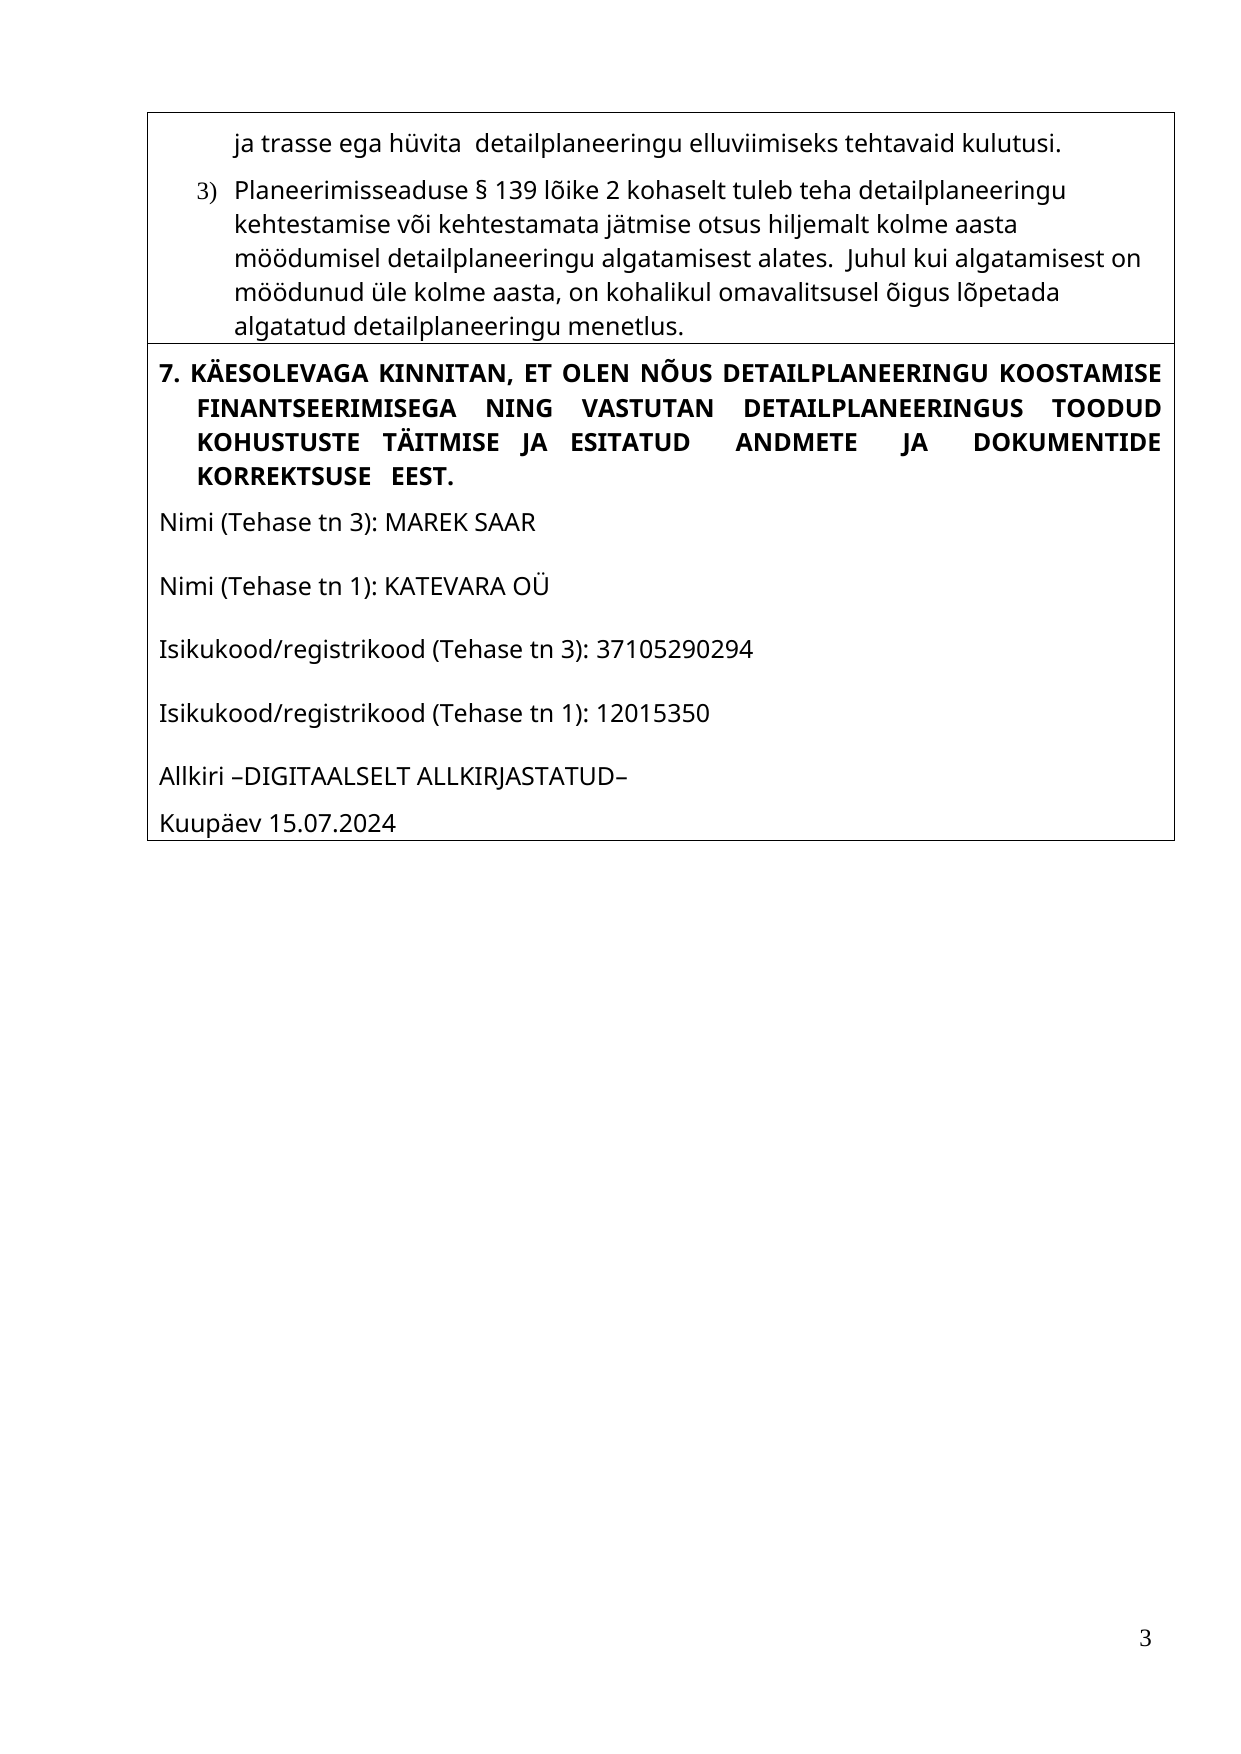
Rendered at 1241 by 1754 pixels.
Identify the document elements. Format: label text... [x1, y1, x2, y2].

table_cell 7. KÄESOLEVAGA KINNITAN, ET OLEN NÕUS DETAILPLANEERINGU KOOSTAMISE FINANTSEERIMISEGA NING VASTUTAN DETAILPLANEERINGUS TOODUD KOHUSTUSTE TÄITMISE JA ESITATUD ANDMETE JA DOKUMENTIDE KORREKTSUSE EEST. Nimi (Tehase tn 3): MAREK SAAR Nimi (Tehase tn 1): KATEVARA OÜ Isikukood/registrikood (Tehase tn 3): 37105290294 Isikukood/registrikood (Tehase tn 1): 12015350 Allkiri –DIGITAALSELT ALLKIRJASTATUD– Kuupäev 15.07.2024 [148, 344, 1174, 840]
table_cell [148, 113, 1174, 343]
